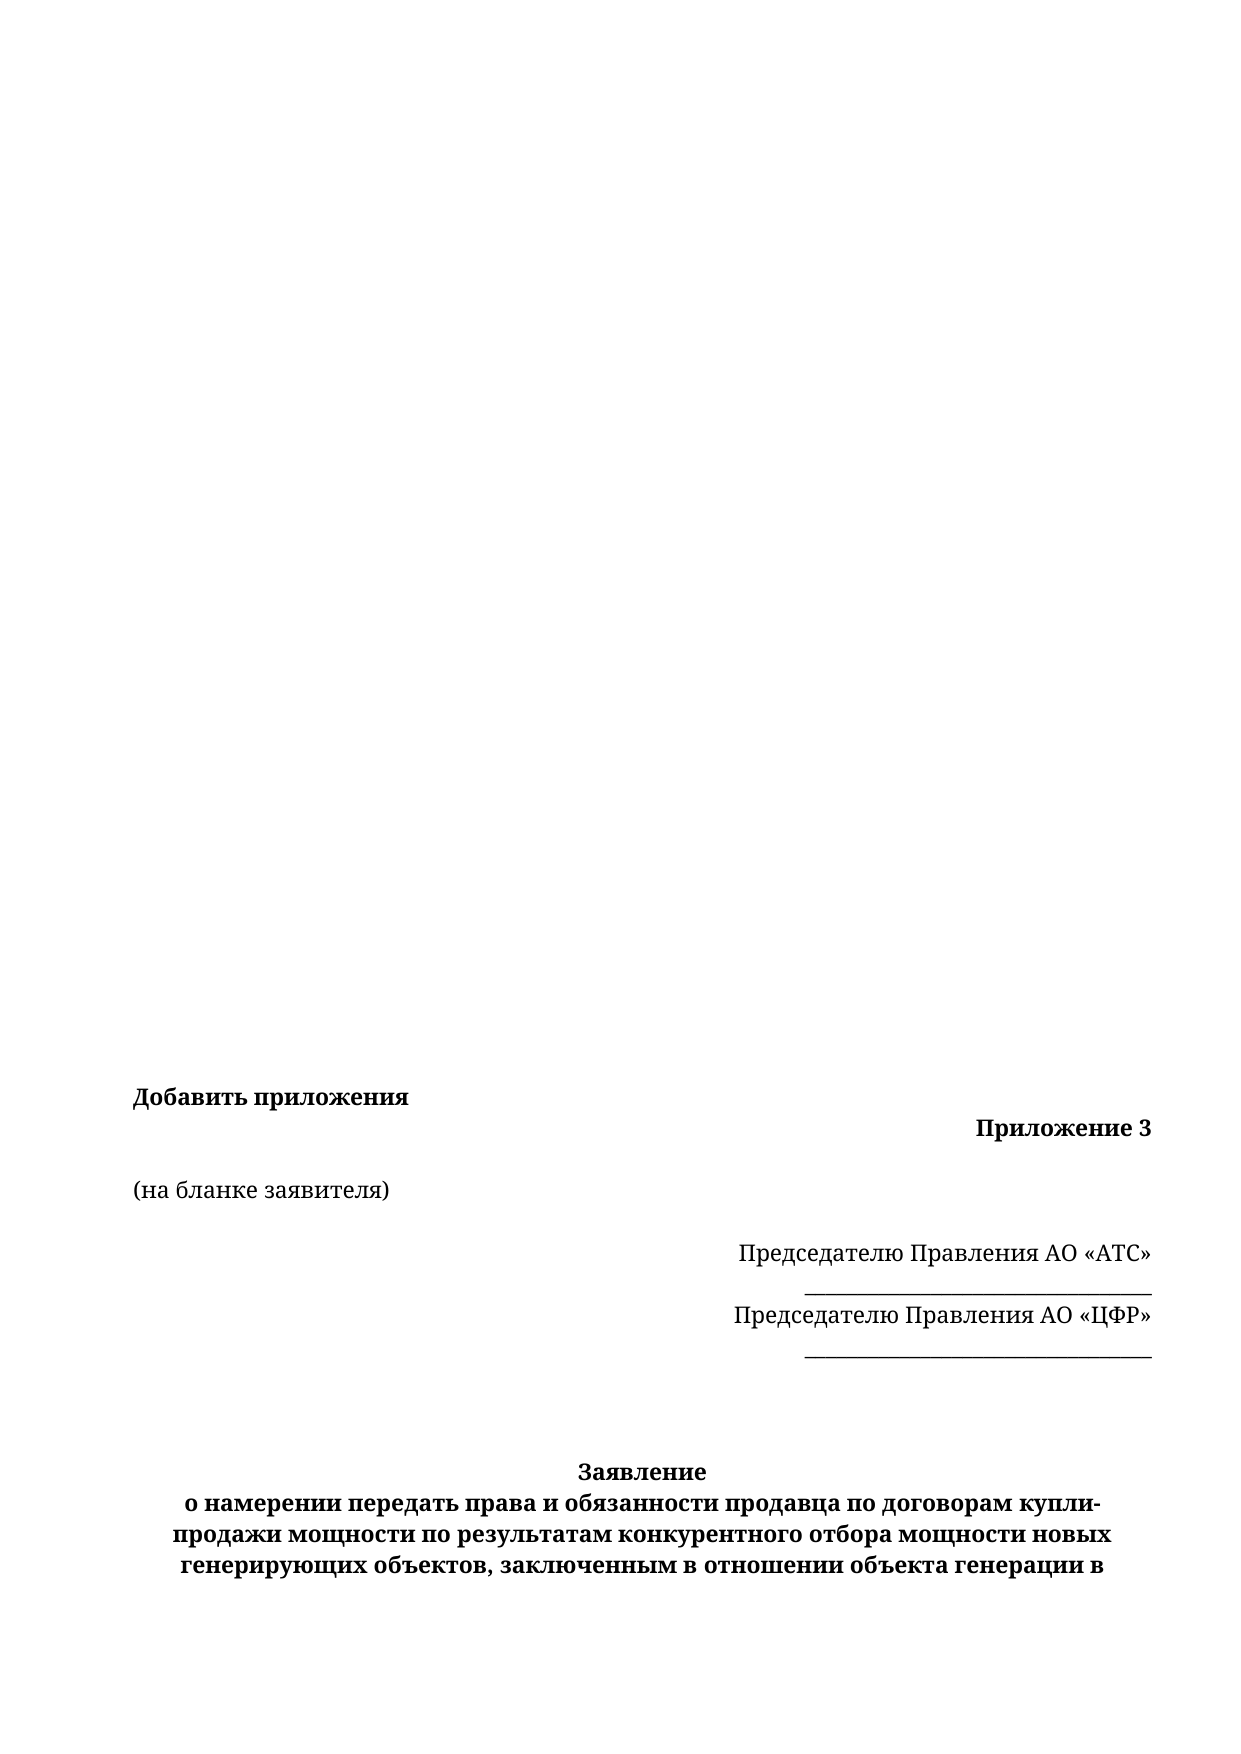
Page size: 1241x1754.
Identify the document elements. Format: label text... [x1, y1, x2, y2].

text Заявление [133, 1456, 1152, 1487]
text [133, 1487, 1152, 1581]
text Председателю Правления АО «АТС» [133, 1237, 1152, 1268]
text Председателю Правления АО «ЦФР» [133, 1299, 1152, 1331]
text Приложение 3 [133, 1112, 1152, 1143]
text _________________________________ [133, 1268, 1152, 1299]
text (на бланке заявителя) [133, 1174, 1152, 1206]
text _________________________________ [133, 1331, 1152, 1362]
text Добавить приложения [133, 1081, 1152, 1112]
